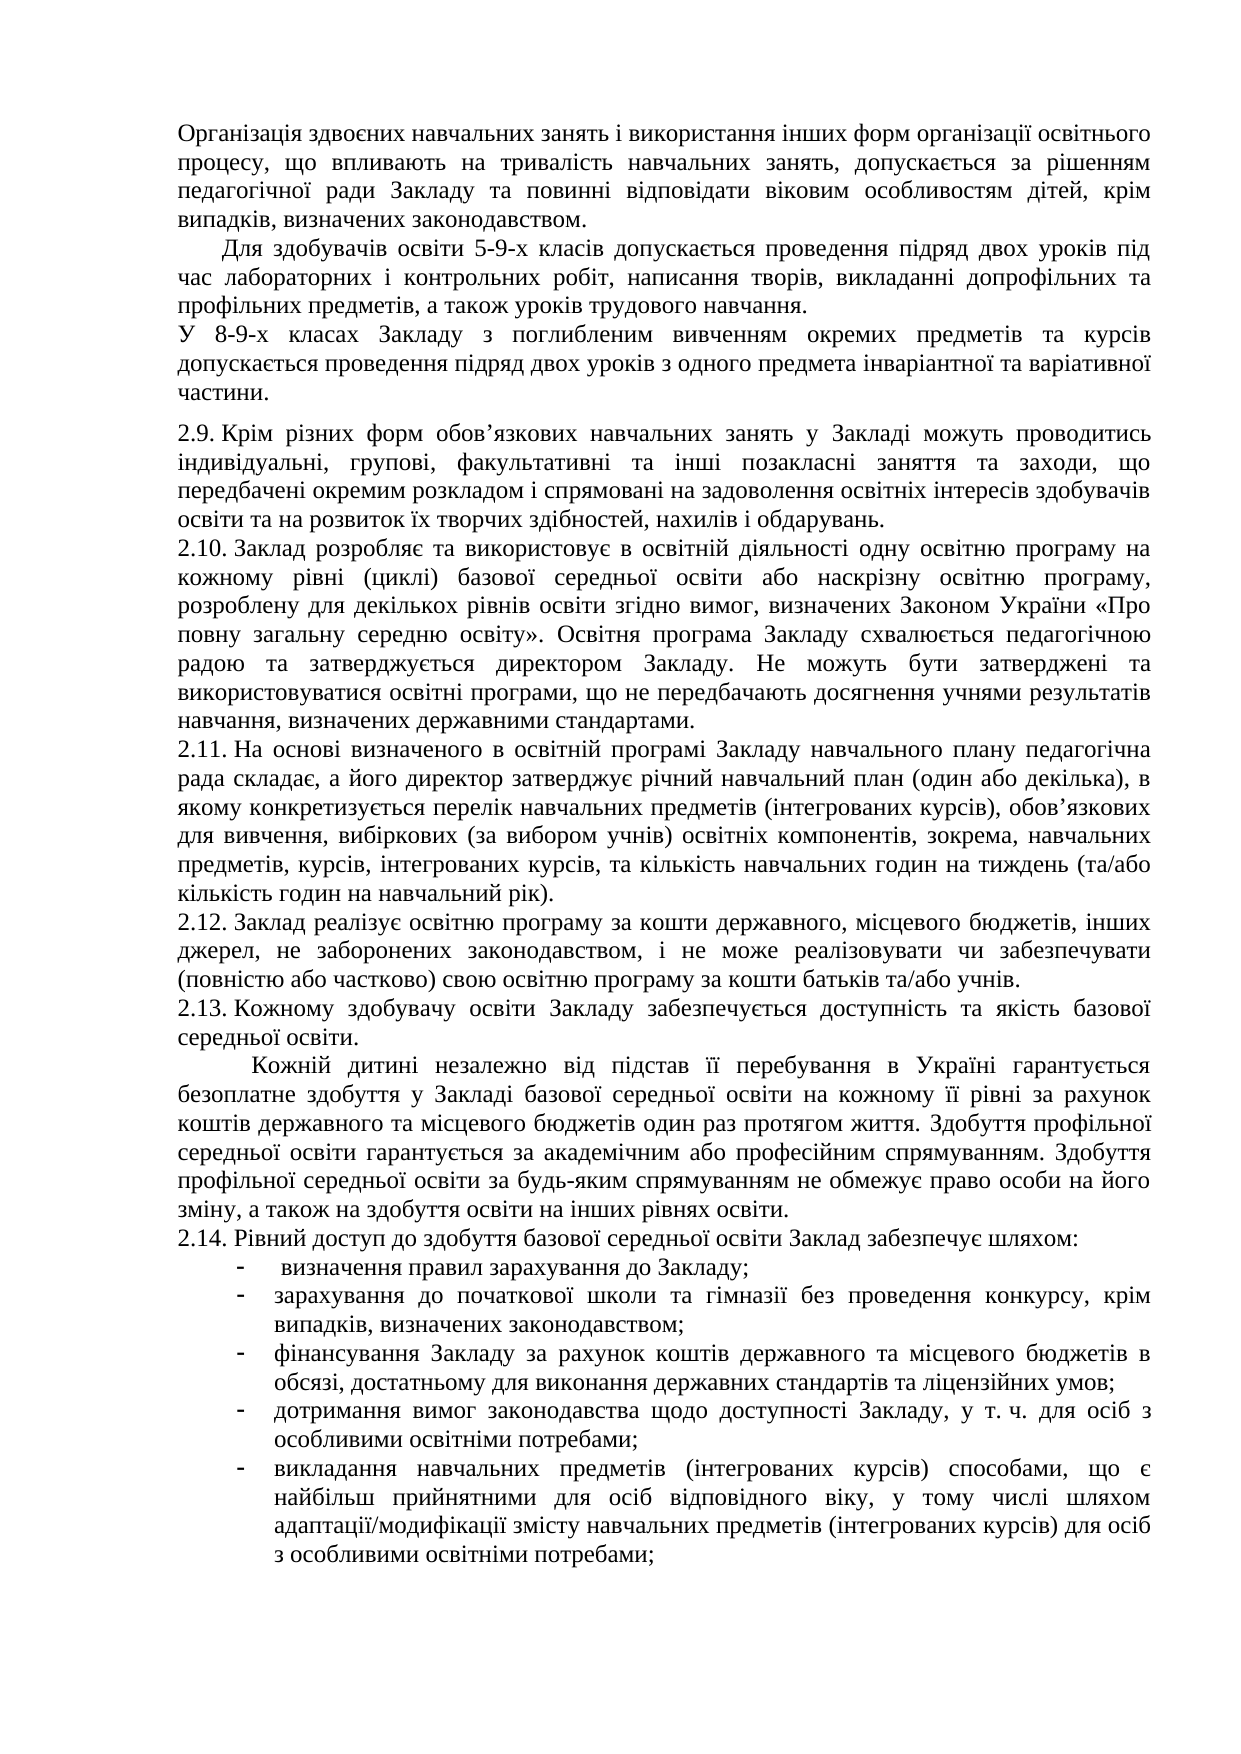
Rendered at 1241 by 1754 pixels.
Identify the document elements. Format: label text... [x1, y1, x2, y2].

text Кожній дитині незалежно від підстав її перебування в Україні гарантується безоплатне здобуття у Закладі базової середньої освіти на кожному її рівні за рахунок коштів державного та місцевого бюджетів один раз протягом життя. Здобуття профільної середньої освіти гарантується за академічним або професійним спрямуванням. Здобуття профільної середньої освіти за будь-яким спрямуванням не обмежує право особи на його зміну, а також на здобуття освіти на інших рівнях освіти. [177, 1051, 1152, 1223]
text 2.14. Рівний доступ до здобуття базової середньої освіти Заклад забезпечує шляхом: [177, 1223, 1152, 1252]
text 2.11. На основі визначеного в освітній програмі Закладу навчального плану педагогічна рада складає, а його директор затверджує річний навчальний план (один або декілька), в якому конкретизується перелік навчальних предметів (інтегрованих курсів), обов’язкових для вивчення, вибіркових (за вибором учнів) освітніх компонентів, зокрема, навчальних предметів, курсів, інтегрованих курсів, та кількість навчальних годин на тиждень (та/або кількість годин на навчальний рік). [177, 734, 1152, 907]
text Для здобувачів освіти 5-9-х класів допускається проведення підряд двох уроків під час лабораторних і контрольних робіт, написання творів, викладанні допрофільних та профільних предметів, а також уроків трудового навчання. [177, 233, 1152, 319]
text 2.10. Заклад розробляє та використовує в освітній діяльності одну освітню програму на кожному рівні (циклі) базової середньої освіти або наскрізну освітню програму, розроблену для декількох рівнів освіти згідно вимог, визначених Законом України «Про повну загальну середню освіту». Освітня програма Закладу схвалюється педагогічною радою та затверджується директором Закладу. Не можуть бути затверджені та використовуватися освітні програми, що не передбачають досягнення учнями результатів навчання, визначених державними стандартами. [177, 533, 1152, 734]
text У 8-9-х класах Закладу з поглибленим вивченням окремих предметів та курсів допускається проведення підряд двох уроків з одного предмета інваріантної та варіативної частини. [177, 319, 1152, 406]
list визначення правил зарахування до Закладу; [236, 1252, 1152, 1281]
list зарахування до початкової школи та гімназії без проведення конкурсу, крім випадків, визначених законодавством; [236, 1281, 1152, 1338]
list викладання навчальних предметів (інтегрованих курсів) способами, що є найбільш прийнятними для осіб відповідного віку, у тому числі шляхом адаптації/модифікації змісту навчальних предметів (інтегрованих курсів) для осіб з особливими освітніми потребами; [236, 1453, 1152, 1568]
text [177, 118, 1152, 233]
list фінансування Закладу за рахунок коштів державного та місцевого бюджетів в обсязі, достатньому для виконання державних стандартів та ліцензійних умов; [236, 1338, 1152, 1396]
text 2.9. Крім різних форм обов’язкових навчальних занять у Закладі можуть проводитись індивідуальні, групові, факультативні та інші позакласні заняття та заходи, що передбачені окремим розкладом і спрямовані на задоволення освітніх інтересів здобувачів освіти та на розвиток їх творчих здібностей, нахилів і обдарувань. [177, 418, 1152, 533]
list дотримання вимог законодавства щодо доступності Закладу, у т. ч. для осіб з особливими освітніми потребами; [236, 1396, 1152, 1453]
text 2.13. Кожному здобувачу освіти Закладу забезпечується доступність та якість базової середньої освіти. [177, 993, 1152, 1051]
text 2.12. Заклад реалізує освітню програму за кошти державного, місцевого бюджетів, інших джерел, не заборонених законодавством, і не може реалізовувати чи забезпечувати (повністю або частково) свою освітню програму за кошти батьків та/або учнів. [177, 907, 1152, 993]
